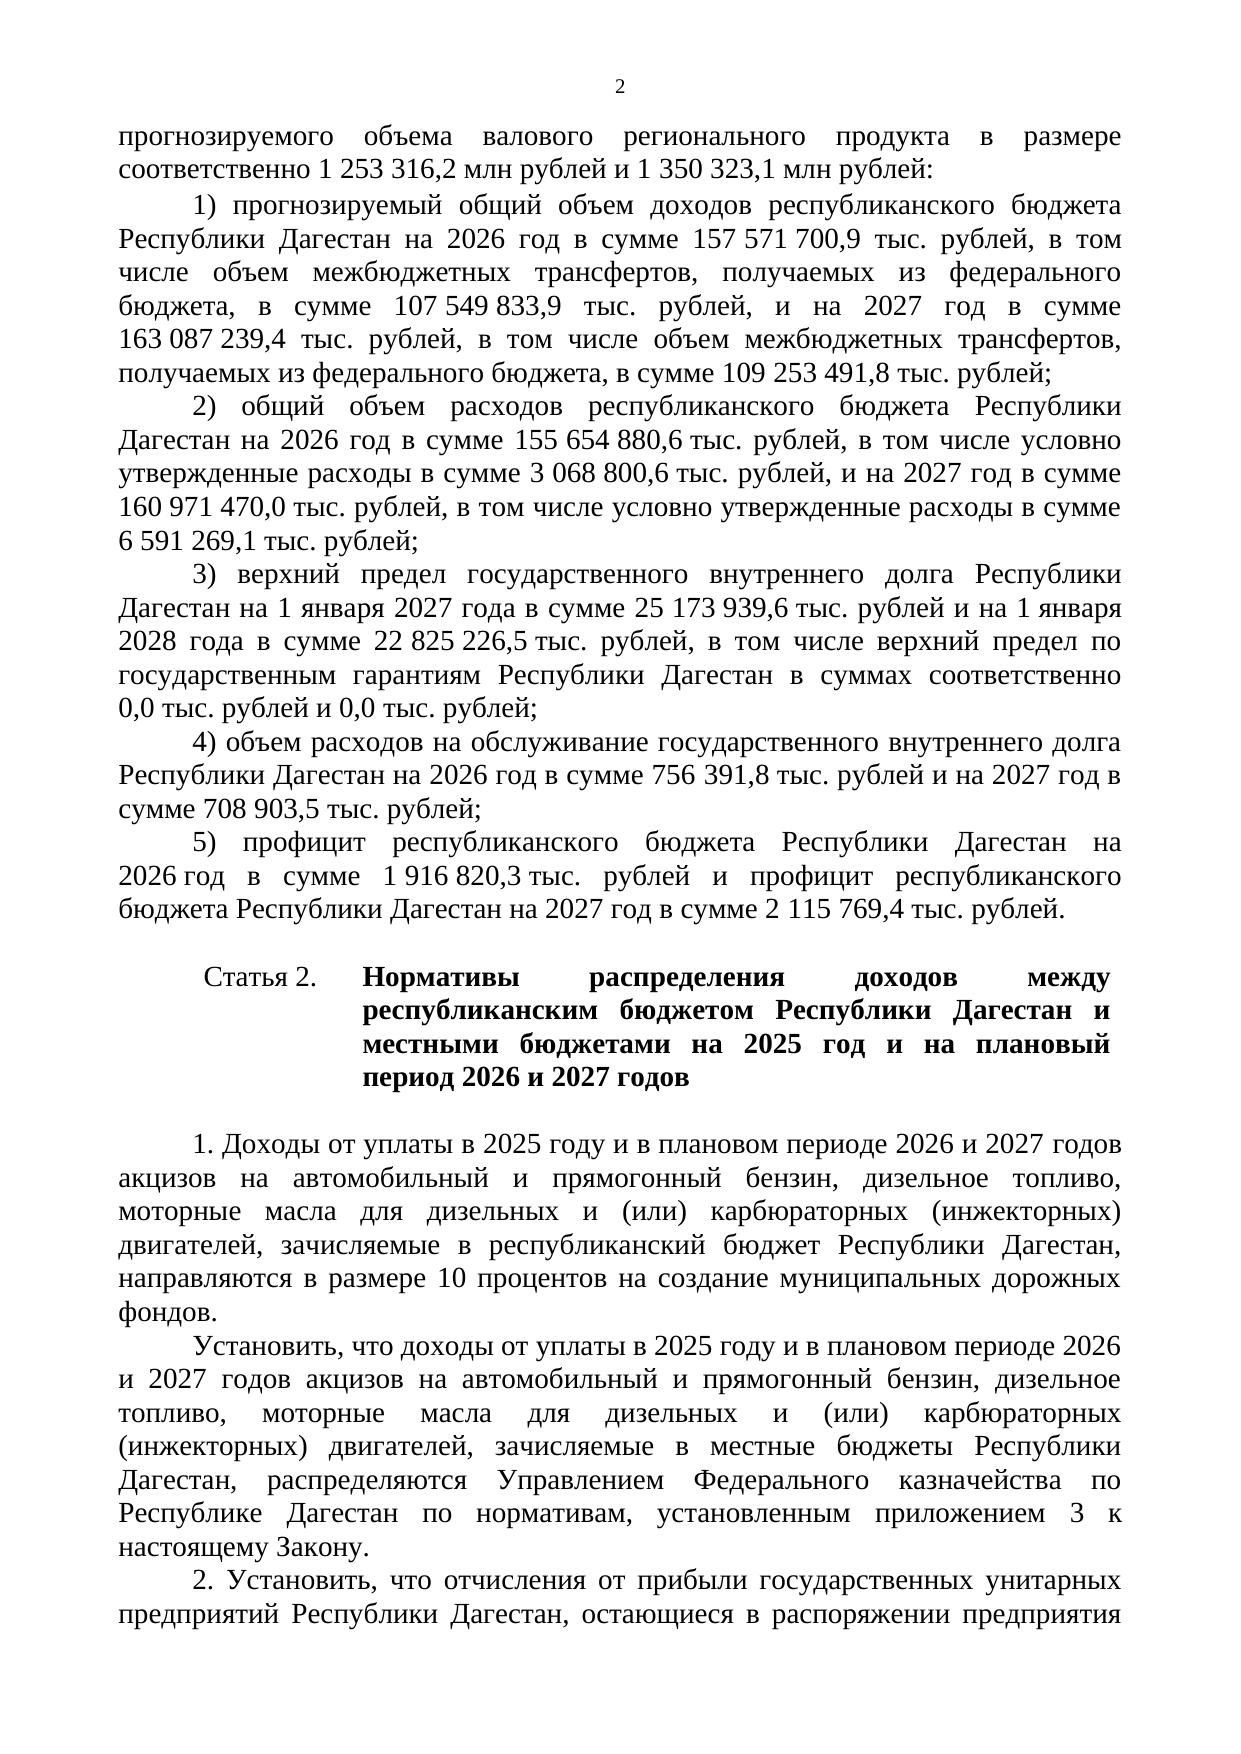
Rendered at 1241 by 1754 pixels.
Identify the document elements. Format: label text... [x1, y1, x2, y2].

table_header Нормативы распределения доходов между республиканским бюджетом Республики Дагестан и местными бюджетами на 2025 год и на плановый период 2026 и 2027 годов [351, 959, 1122, 1093]
text 4) объем расходов на обслуживание государственного внутреннего долга Республики Дагестан на 2026 год в сумме 756 391,8 тыс. рублей и на 2027 год в сумме 708 903,5 тыс. рублей; [118, 724, 1122, 824]
text Установить, что доходы от уплаты в 2025 году и в плановом периоде 2026 и 2027 годов акцизов на автомобильный и прямогонный бензин, дизельное топливо, моторные масла для дизельных и (или) карбюраторных (инжекторных) двигателей, зачисляемые в местные бюджеты Республики Дагестан, распределяются Управлением Федерального казначейства по Республике Дагестан по нормативам, установленным приложением 3 к настоящему Закону. [118, 1328, 1122, 1562]
text 5) профицит республиканского бюджета Республики Дагестан на 2026 год в сумме 1 916 820,3 тыс. рублей и профицит республиканского бюджета Республики Дагестан на 2027 год в сумме 2 115 769,4 тыс. рублей. [118, 824, 1122, 925]
table_header Статья 2. [118, 959, 351, 1093]
text 2) общий объем расходов республиканского бюджета Республики Дагестан на 2026 год в сумме 155 654 880,6 тыс. рублей, в том числе условно утвержденные расходы в сумме 3 068 800,6 тыс. рублей, и на 2027 год в сумме 160 971 470,0 тыс. рублей, в том числе условно утвержденные расходы в сумме 6 591 269,1 тыс. рублей; [118, 388, 1122, 556]
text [118, 1562, 1122, 1629]
text 1) прогнозируемый общий объем доходов республиканского бюджета Республики Дагестан на 2026 год в сумме 157 571 700,9 тыс. рублей, в том числе объем межбюджетных трансфертов, получаемых из федерального бюджета, в сумме 107 549 833,9 тыс. рублей, и на 2027 год в сумме 163 087 239,4 тыс. рублей, в том числе объем межбюджетных трансфертов, получаемых из федерального бюджета, в сумме 109 253 491,8 тыс. рублей; [118, 187, 1122, 388]
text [118, 118, 1122, 185]
text 1. Доходы от уплаты в 2025 году и в плановом периоде 2026 и 2027 годов акцизов на автомобильный и прямогонный бензин, дизельное топливо, моторные масла для дизельных и (или) карбюраторных (инжекторных) двигателей, зачисляемые в республиканский бюджет Республики Дагестан, направляются в размере 10 процентов на создание муниципальных дорожных фондов. [118, 1126, 1122, 1328]
text 3) верхний предел государственного внутреннего долга Республики Дагестан на 1 января 2027 года в сумме 25 173 939,6 тыс. рублей и на 1 января 2028 года в сумме 22 825 226,5 тыс. рублей, в том числе верхний предел по государственным гарантиям Республики Дагестан в суммах соответственно 0,0 тыс. рублей и 0,0 тыс. рублей; [118, 556, 1122, 724]
